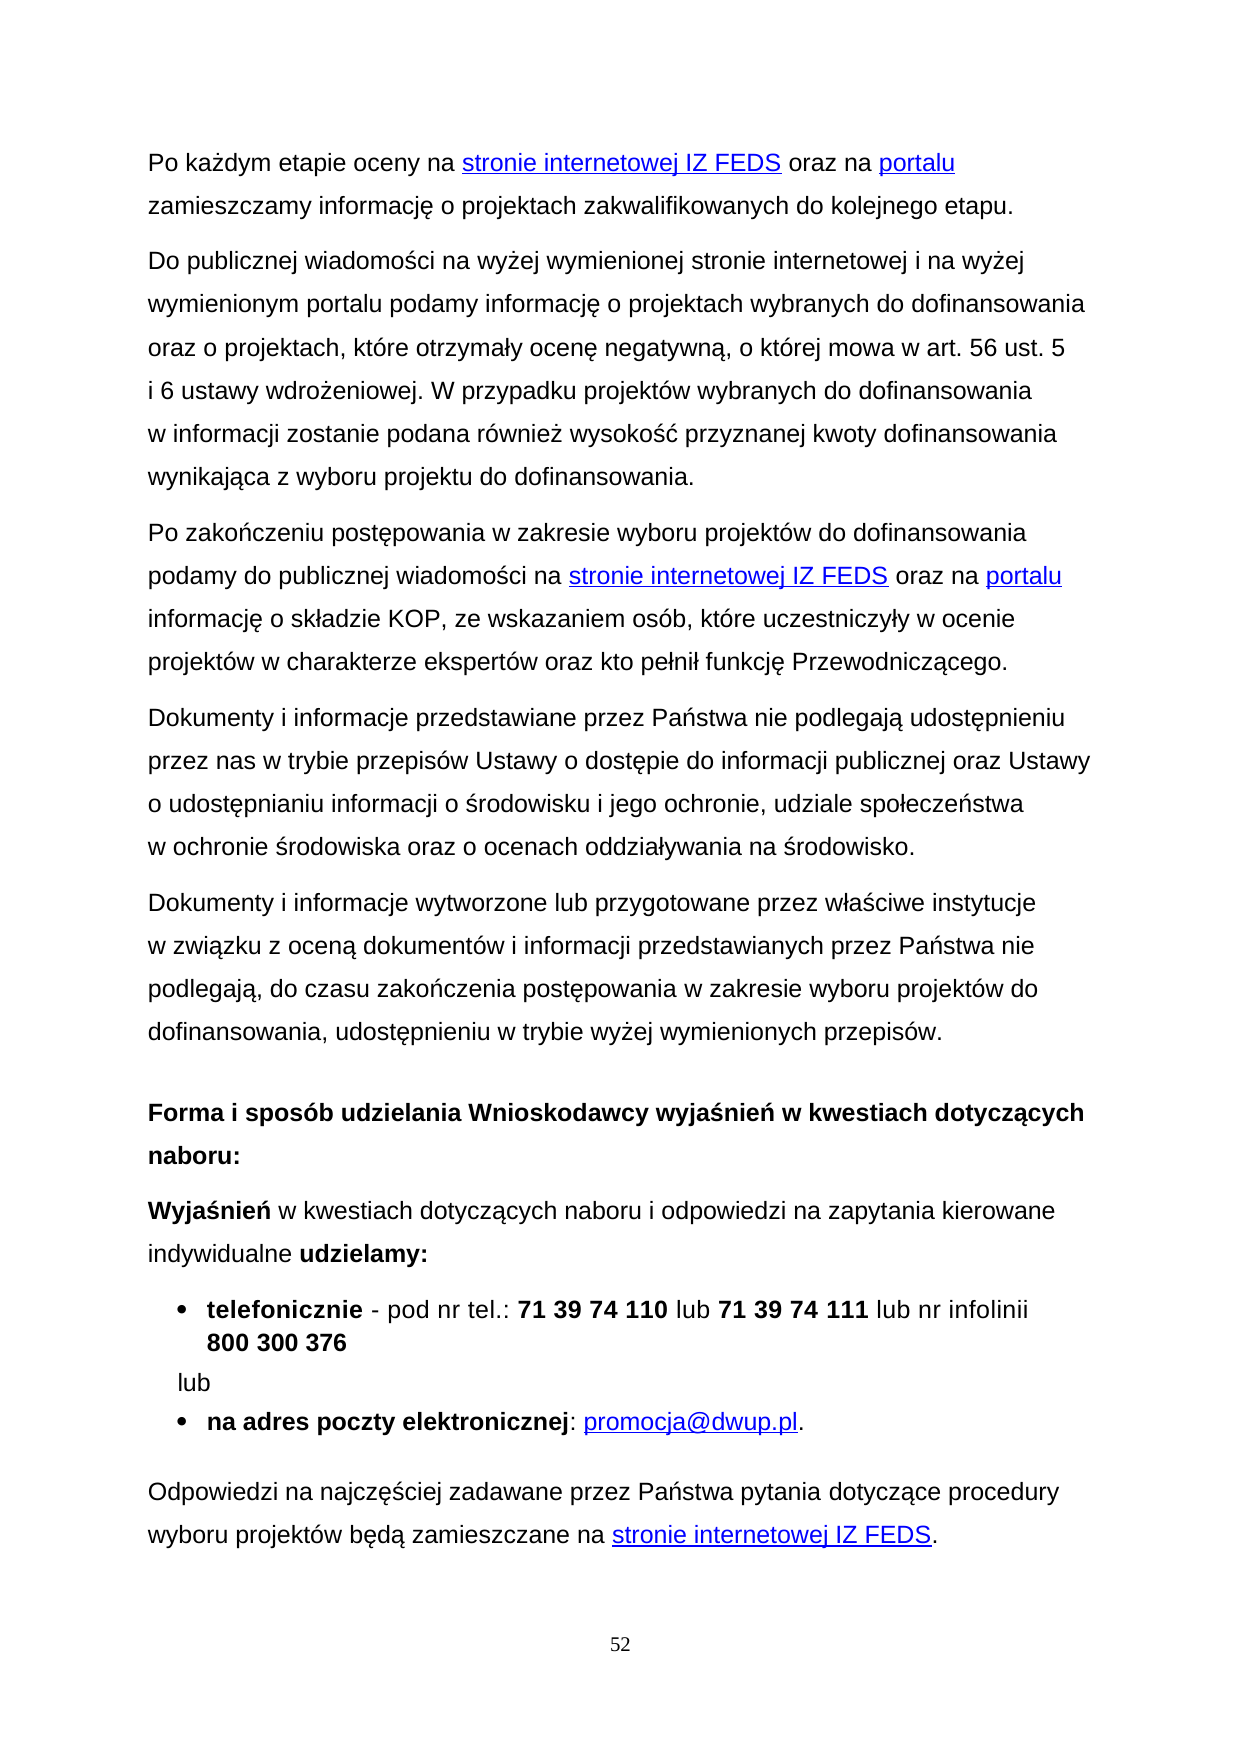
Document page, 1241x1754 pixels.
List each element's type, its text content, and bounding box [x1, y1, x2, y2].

text Dokumenty i informacje przedstawiane przez Państwa nie podlegają udostępnieniu przez nas w trybie przepisów Ustawy o dostępie do informacji publicznej oraz Ustawy o udostępnianiu informacji o środowisku i jego ochronie, udziale społeczeństwa w ochronie środowiska oraz o ocenach oddziaływania na środowisko. [148, 703, 1093, 861]
text Odpowiedzi na najczęściej zadawane przez Państwa pytania dotyczące procedury wyboru projektów będą zamieszczane na stronie internetowej IZ FEDS. [148, 1477, 1093, 1549]
list na adres poczty elektronicznej: promocja@dwup.pl. [177, 1407, 1093, 1436]
text lub [177, 1367, 1093, 1396]
text Dokumenty i informacje wytworzone lub przygotowane przez właściwe instytucje w związku z oceną dokumentów i informacji przedstawianych przez Państwa nie podlegają, do czasu zakończenia postępowania w zakresie wyboru projektów do dofinansowania, udostępnieniu w trybie wyżej wymienionych przepisów. [148, 888, 1093, 1046]
list telefonicznie - pod nr tel.: 71 39 74 110 lub 71 39 74 111 lub nr infolinii 800 300 376 [177, 1295, 1093, 1357]
text Do publicznej wiadomości na wyżej wymienionej stronie internetowej i na wyżej wymienionym portalu podamy informację o projektach wybranych do dofinansowania oraz o projektach, które otrzymały ocenę negatywną, o której mowa w art. 56 ust. 5 i 6 ustawy wdrożeniowej. W przypadku projektów wybranych do dofinansowania w informacji zostanie podana również wysokość przyznanej kwoty dofinansowania wynikająca z wyboru projektu do dofinansowania. [148, 246, 1093, 491]
text Wyjaśnień w kwestiach dotyczących naboru i odpowiedzi na zapytania kierowane indywidualne udzielamy: [148, 1196, 1093, 1268]
text Forma i sposób udzielania Wnioskodawcy wyjaśnień w kwestiach dotyczących naboru: [148, 1098, 1093, 1169]
text Po każdym etapie oceny na stronie internetowej IZ FEDS oraz na portalu zamieszczamy informację o projektach zakwalifikowanych do kolejnego etapu. [148, 148, 1093, 219]
text Po zakończeniu postępowania w zakresie wyboru projektów do dofinansowania podamy do publicznej wiadomości na stronie internetowej IZ FEDS oraz na portalu informację o składzie KOP, ze wskazaniem osób, które uczestniczyły w ocenie projektów w charakterze ekspertów oraz kto pełnił funkcję Przewodniczącego. [148, 518, 1093, 676]
